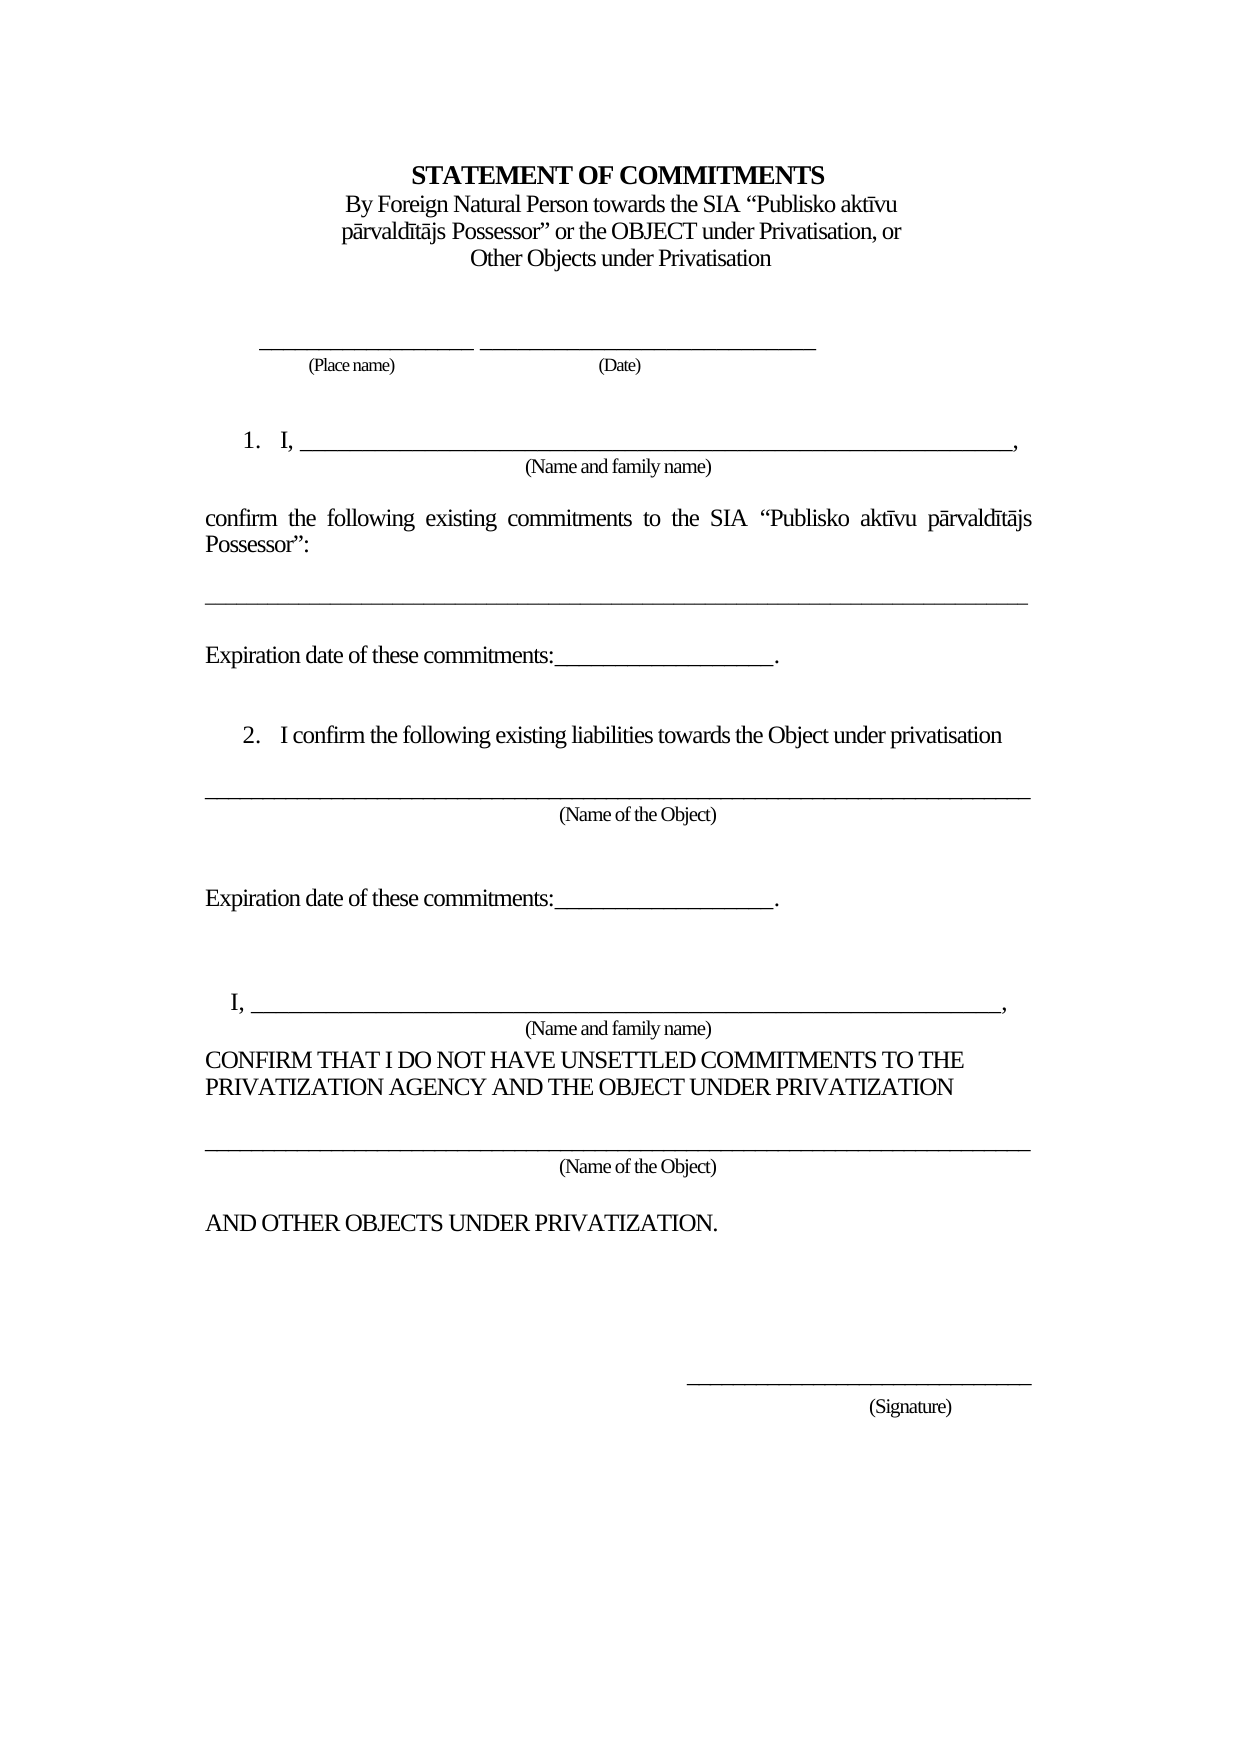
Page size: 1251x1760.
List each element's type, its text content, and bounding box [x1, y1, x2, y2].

list I confirm the following existing liabilities towards the Object under privatisation [242, 720, 1033, 749]
text ______________________________ [205, 1340, 1033, 1394]
text (Name of the Object) [559, 1154, 1033, 1178]
list I, _________________________________________________________, [242, 426, 1033, 454]
text (Name of the Object) [559, 802, 1033, 826]
text (Name and family name) [205, 454, 1033, 478]
text _______________________________________________________________________________ [205, 583, 1033, 608]
text Expiration date of these commitments: . [205, 883, 1033, 912]
text Expiration date of these commitments: . [205, 641, 1033, 669]
text (Place name) (Date) [308, 353, 1033, 375]
text By Foreign Natural Person towards the SIA “Publisko aktīvu pārvaldītājs Possessor” or the OBJECT under Privatisation, or Other Objects under Privatisation [320, 191, 923, 272]
text CONFIRM THAT I DO NOT HAVE UNSETTLED COMMITMENTS TO THE PRIVATIZATION AGENCY AND THE OBJECT UNDER PRIVATIZATION [205, 1047, 1033, 1101]
text AND OTHER OBJECTS UNDER PRIVATIZATION. [205, 1209, 1033, 1236]
text (Signature) [205, 1394, 953, 1418]
text confirm the following existing commitments to the SIA “Publisko aktīvu pārvaldītājs Possessor”: [205, 506, 1033, 558]
text ________________________________________________________________________ [205, 1125, 1033, 1154]
text ________________________________________________________________________ [205, 773, 1033, 802]
text STATEMENT OF COMMITMENTS [205, 159, 1033, 190]
text I, ____________________________________________________________, (Name and family name) [205, 987, 1033, 1039]
